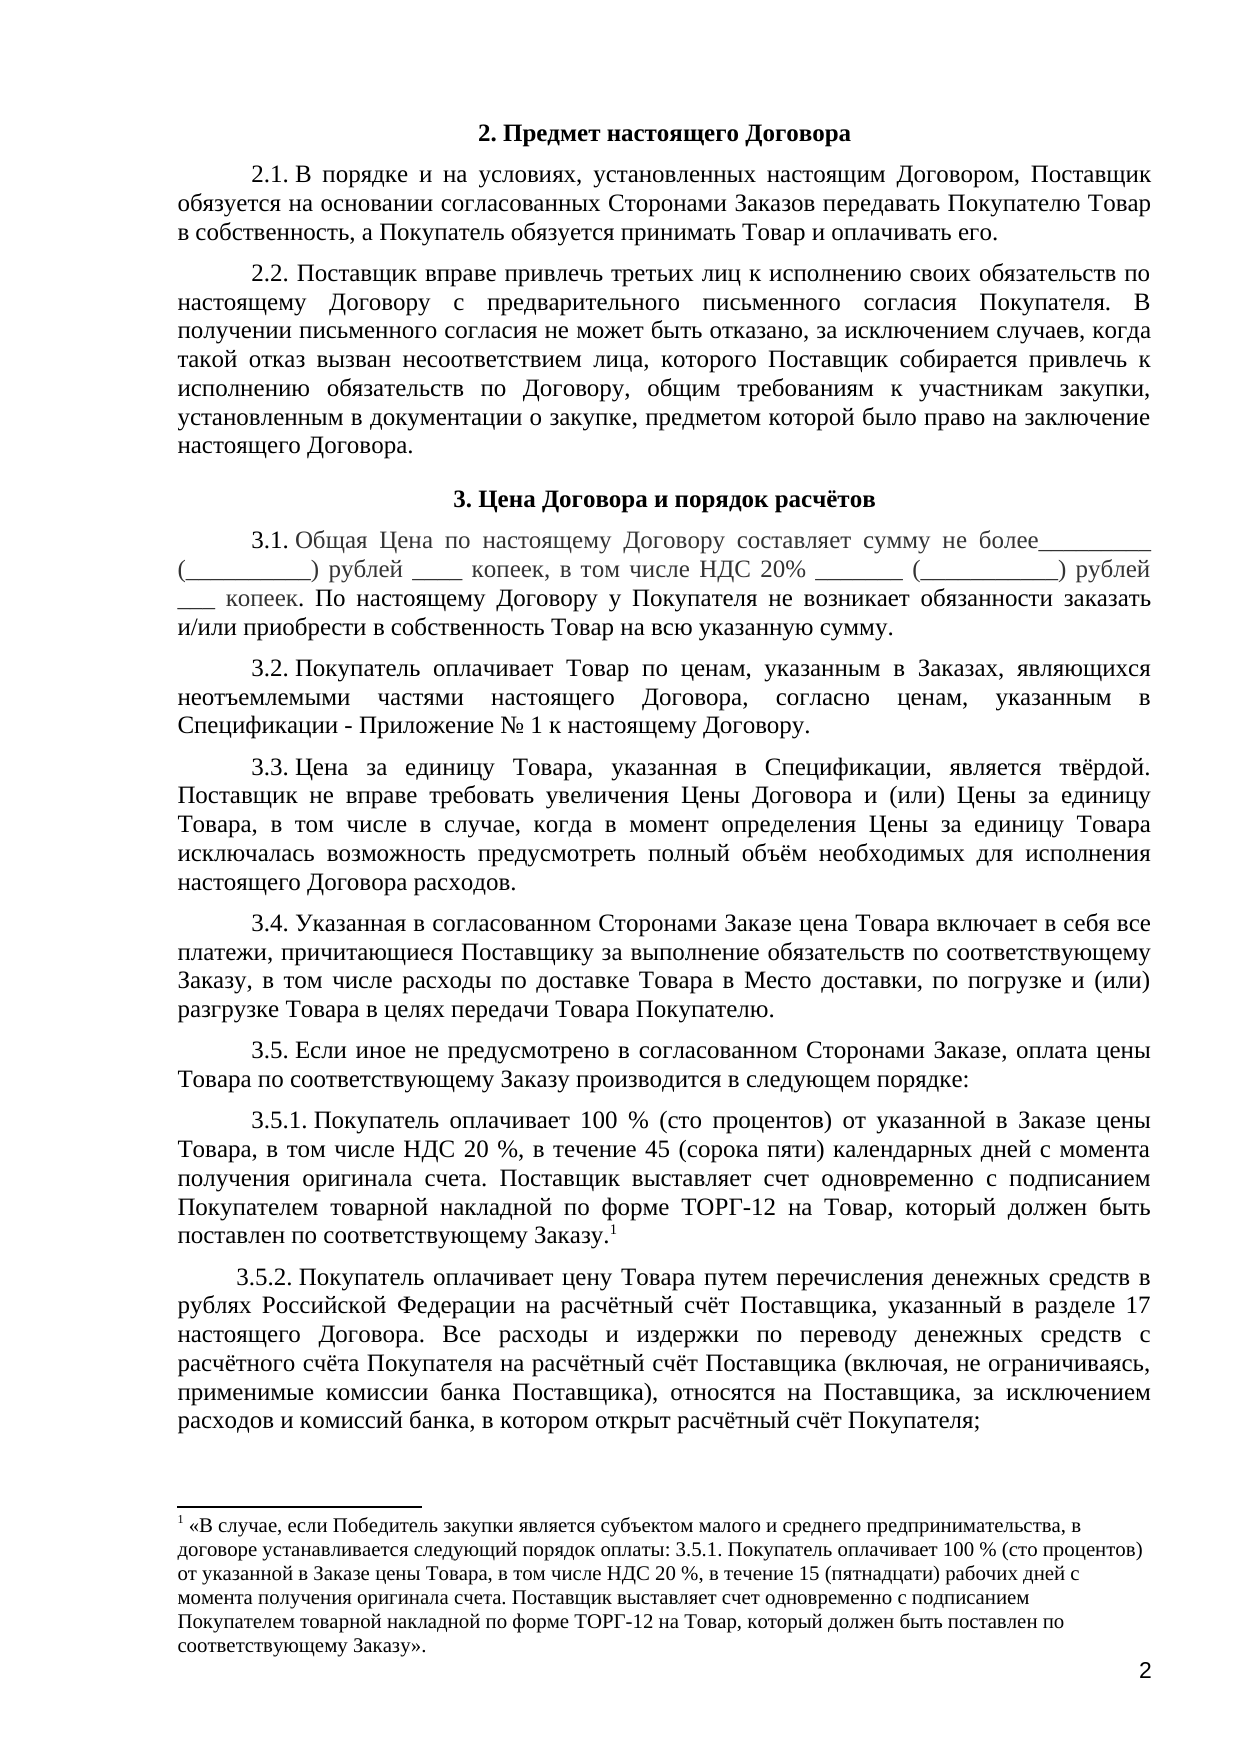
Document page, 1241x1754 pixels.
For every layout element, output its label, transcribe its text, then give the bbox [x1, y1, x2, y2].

text 2.2. Поставщик вправе привлечь третьих лиц к исполнению своих обязательств по настоящему Договору с предварительного письменного согласия Покупателя. В получении письменного согласия не может быть отказано, за исключением случаев, когда такой отказ вызван несоответствием лица, которого Поставщик собирается привлечь к исполнению обязательств по Договору, общим требованиям к участникам закупки, установленным в документации о закупке, предметом которой было право на заключение настоящего Договора. [177, 258, 1152, 459]
list Цена за единицу Товара, указанная в Спецификации, является твёрдой. Поставщик не вправе требовать увеличения Цены Договора и (или) Цены за единицу Товара, в том числе в случае, когда в момент определения Цены за единицу Товара исключалась возможность предусмотреть полный объём необходимых для исполнения настоящего Договора расходов. [177, 752, 1152, 896]
list Предмет настоящего Договора [177, 118, 1152, 147]
list Покупатель оплачивает 100 % (сто процентов) от указанной в Заказе цены Товара, в том числе НДС 20 %, в течение 45 (сорока пяти) календарных дней с момента получения оригинала счета. Поставщик выставляет счет одновременно с подписанием Покупателем товарной накладной по форме ТОРГ-12 на Товар, который должен быть поставлен по соответствующему Заказу. [177, 1106, 1152, 1249]
list Покупатель оплачивает Товар по ценам, указанным в Заказах, являющихся неотъемлемыми частями настоящего Договора, согласно ценам, указанным в Спецификации - Приложение № 1 к настоящему Договору. [177, 653, 1152, 739]
list Общая Цена по настоящему Договору составляет сумму не более_________ (__________) рублей ____ копеек, в том числе НДС 20% _______ (___________) рублей ___ копеек. По настоящему Договору у Покупателя не возникает обязанности заказать и/или приобрести в собственность Товар на всю указанную сумму. [177, 526, 1152, 641]
list Указанная в согласованном Сторонами Заказе цена Товара включает в себя все платежи, причитающиеся Поставщику за выполнение обязательств по соответствующему Заказу, в том числе расходы по доставке Товара в Место доставки, по погрузке и (или) разгрузке Товара в целях передачи Товара Покупателю. [177, 908, 1152, 1023]
list Если иное не предусмотрено в согласованном Сторонами Заказе, оплата цены Товара по соответствующему Заказу производится в следующем порядке: [177, 1036, 1152, 1093]
list В порядке и на условиях, установленных настоящим Договором, Поставщик обязуется на основании согласованных Сторонами Заказов передавать Покупателю Товар в собственность, а Покупатель обязуется принимать Товар и оплачивать его. [177, 159, 1152, 246]
list Цена Договора и порядок расчётов [177, 484, 1152, 513]
list Покупатель оплачивает цену Товара путем перечисления денежных средств в рублях Российской Федерации на расчётный счёт Поставщика, указанный в разделе 17 настоящего Договора. Все расходы и издержки по переводу денежных средств с расчётного счёта Покупателя на расчётный счёт Поставщика (включая, не ограничиваясь, применимые комиссии банка Поставщика), относятся на Поставщика, за исключением расходов и комиссий банка, в котором открыт расчётный счёт Покупателя; [177, 1262, 1152, 1434]
